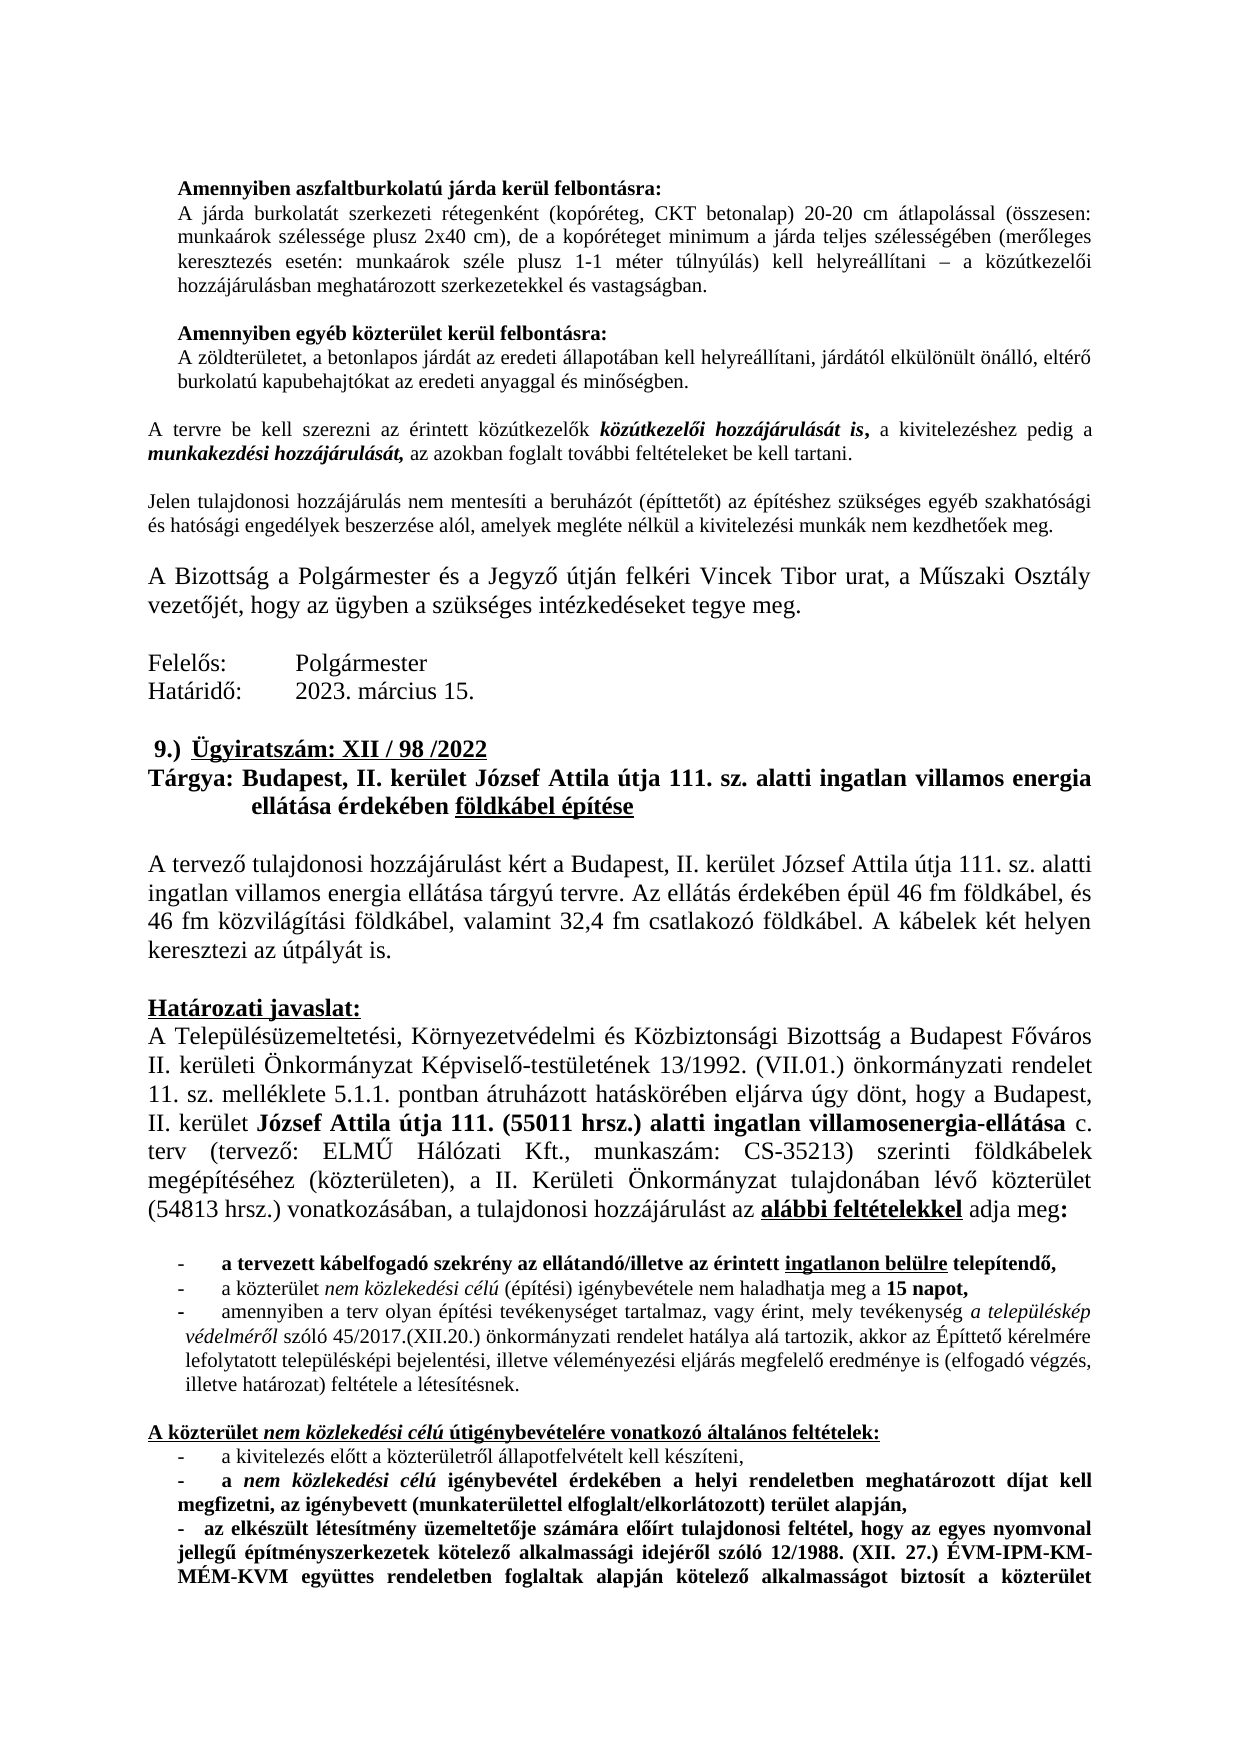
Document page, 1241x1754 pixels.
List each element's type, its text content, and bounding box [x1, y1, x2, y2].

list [177, 1516, 1093, 1588]
text Amennyiben egyéb közterület kerül felbontásra: [177, 321, 1093, 345]
text Határozati javaslat: [148, 993, 1093, 1021]
list amennyiben a terv olyan építési tevékenységet tartalmaz, vagy érint, mely tevékenység a településkép védelméről szóló 45/2017.(XII.20.) önkormányzati rendelet hatálya alá tartozik, akkor az Építtető kérelmére lefolytatott településképi bejelentési, illetve véleményezési eljárás megfelelő eredménye is (elfogadó végzés, illetve határozat) feltétele a létesítésnek. [177, 1299, 1093, 1396]
text Felelős: Polgármester [148, 648, 1093, 676]
text A tervre be kell szerezni az érintett közútkezelők közútkezelői hozzájárulását is, a kivitelezéshez pedig a munkakezdési hozzájárulását, az azokban foglalt további feltételeket be kell tartani. [148, 417, 1093, 465]
text Jelen tulajdonosi hozzájárulás nem mentesíti a beruházót (építtetőt) az építéshez szükséges egyéb szakhatósági és hatósági engedélyek beszerzése alól, amelyek megléte nélkül a kivitelezési munkák nem kezdhetőek meg. [148, 489, 1093, 537]
text A tervező tulajdonosi hozzájárulást kért a Budapest, II. kerület József Attila útja 111. sz. alatti ingatlan villamos energia ellátása tárgyú tervre. Az ellátás érdekében épül 46 fm földkábel, és 46 fm közvilágítási földkábel, valamint 32,4 fm csatlakozó földkábel. A kábelek két helyen keresztezi az útpályát is. [148, 849, 1093, 964]
list a tervezett kábelfogadó szekrény az ellátandó/illetve az érintett ingatlanon belülre telepítendő, [177, 1251, 1093, 1275]
list a kivitelezés előtt a közterületről állapotfelvételt kell készíteni, [177, 1444, 1093, 1468]
text A Bizottság a Polgármester és a Jegyző útján felkéri Vincek Tibor urat, a Műszaki Osztály vezetőjét, hogy az ügyben a szükséges intézkedéseket tegye meg. [148, 561, 1093, 619]
text Határidő: 2023. március 15. [148, 676, 1093, 705]
text Amennyiben aszfaltburkolatú járda kerül felbontásra: [177, 176, 1093, 200]
list a közterület nem közlekedési célú (építési) igénybevétele nem haladhatja meg a 15 napot, [177, 1275, 1093, 1299]
text A Településüzemeltetési, Környezetvédelmi és Közbiztonsági Bizottság a Budapest Főváros II. kerületi Önkormányzat Képviselő-testületének 13/1992. (VII.01.) önkormányzati rendelet 11. sz. melléklete 5.1.1. pontban átruházott hatáskörében eljárva úgy dönt, hogy a Budapest, II. kerület József Attila útja 111. (55011 hrsz.) alatti ingatlan villamosenergia-ellátása c. terv (tervező: ELMŰ Hálózati Kft., munkaszám: CS-35213) szerinti földkábelek megépítéséhez (közterületen), a II. Kerületi Önkormányzat tulajdonában lévő közterület (54813 hrsz.) vonatkozásában, a tulajdonosi hozzájárulást az alábbi feltételekkel adja meg: [148, 1021, 1093, 1223]
text A közterület nem közlekedési célú útigénybevételére vonatkozó általános feltételek: [148, 1420, 1093, 1444]
list a nem közlekedési célú igénybevétel érdekében a helyi rendeletben meghatározott díjat kell megfizetni, az igénybevett (munkaterülettel elfoglalt/elkorlátozott) terület alapján, [177, 1468, 1093, 1516]
text A zöldterületet, a betonlapos járdát az eredeti állapotában kell helyreállítani, járdától elkülönült önálló, eltérő burkolatú kapubehajtókat az eredeti anyaggal és minőségben. [177, 345, 1093, 393]
text Tárgya: Budapest, II. kerület József Attila útja 111. sz. alatti ingatlan villamos energia ellátása érdekében földkábel építése [148, 763, 1093, 820]
text A járda burkolatát szerkezeti rétegenként (kopóréteg, CKT betonalap) 20-20 cm átlapolással (összesen: munkaárok szélessége plusz 2x40 cm), de a kopóréteget minimum a járda teljes szélességében (merőleges keresztezés esetén: munkaárok széle plusz 1-1 méter túlnyúlás) kell helyreállítani – a közútkezelői hozzájárulásban meghatározott szerkezetekkel és vastagságban. [177, 200, 1093, 297]
list Ügyiratszám: XII / 98 /2022 [154, 734, 1093, 763]
